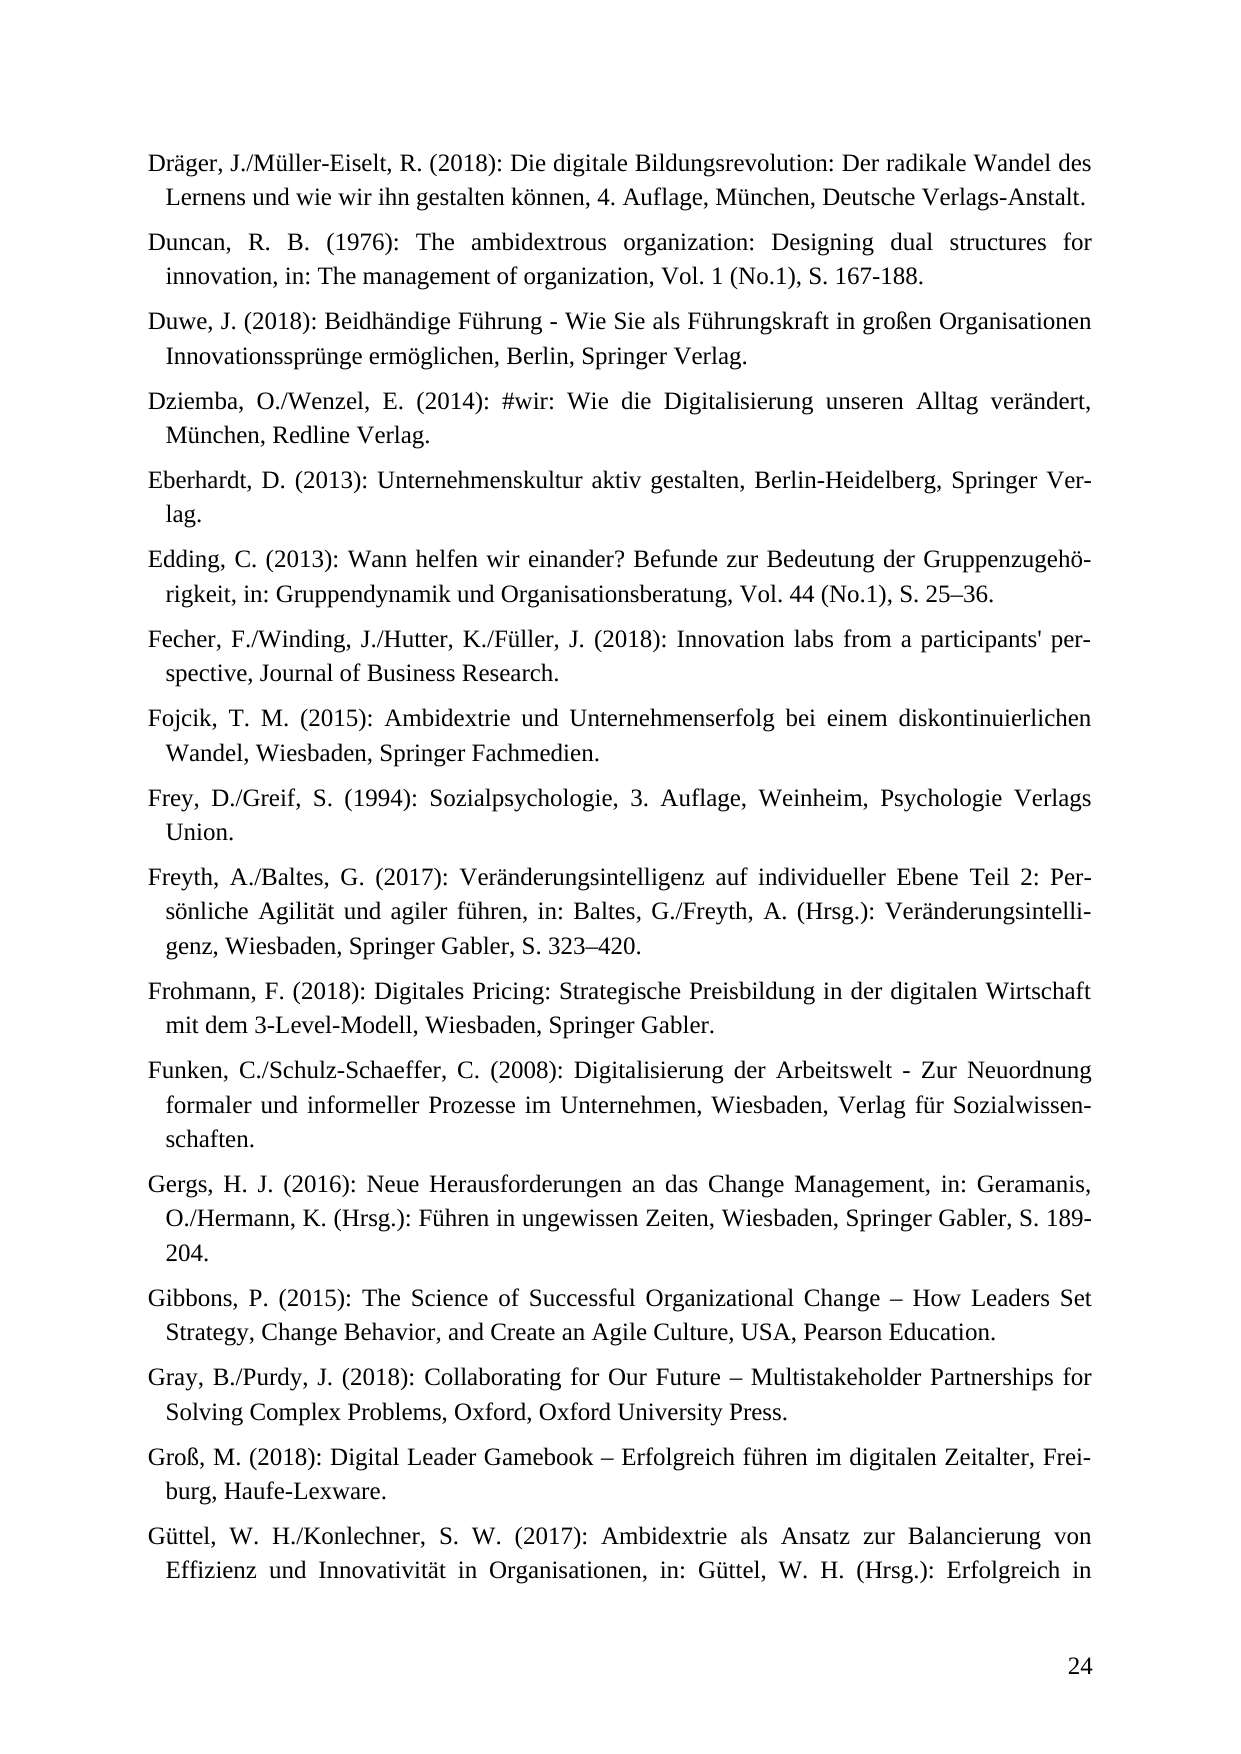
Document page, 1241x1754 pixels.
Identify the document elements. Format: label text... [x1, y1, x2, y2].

text Funken, C./Schulz-Schaeffer, C. (2008): Digitalisierung der Arbeitswelt - Zur Neuordnung formaler und informeller Prozesse im Unternehmen, Wiesbaden, Verlag für Sozialwissen-schaften. [148, 1055, 1093, 1153]
text Duncan, R. B. (1976): The ambidextrous organization: Designing dual structures for innovation, in: The management of organization, Vol. 1 (No.1), S. 167-188. [148, 227, 1093, 290]
text Frohmann, F. (2018): Digitales Pricing: Strategische Preisbildung in der digitalen Wirtschaft mit dem 3-Level-Modell, Wiesbaden, Springer Gabler. [148, 976, 1093, 1039]
text Gibbons, P. (2015): The Science of Successful Organizational Change – How Leaders Set Strategy, Change Behavior, and Create an Agile Culture, USA, Pearson Education. [148, 1283, 1093, 1346]
text Gergs, H. J. (2016): Neue Herausforderungen an das Change Management, in: Geramanis, O./Hermann, K. (Hrsg.): Führen in ungewissen Zeiten, Wiesbaden, Springer Gabler, S. 189-204. [148, 1169, 1093, 1267]
text Eberhardt, D. (2013): Unternehmenskultur aktiv gestalten, Berlin-Heidelberg, Springer Ver-lag. [148, 465, 1093, 528]
text Freyth, A./Baltes, G. (2017): Veränderungsintelligenz auf individueller Ebene Teil 2: Per-sönliche Agilität und agiler führen, in: Baltes, G./Freyth, A. (Hrsg.): Veränderungsintelli-genz, Wiesbaden, Springer Gabler, S. 323–420. [148, 862, 1093, 960]
text Edding, C. (2013): Wann helfen wir einander? Befunde zur Bedeutung der Gruppenzugehö-rigkeit, in: Gruppendynamik und Organisationsberatung, Vol. 44 (No.1), S. 25–36. [148, 544, 1093, 608]
text Fojcik, T. M. (2015): Ambidextrie und Unternehmenserfolg bei einem diskontinuierlichen Wandel, Wiesbaden, Springer Fachmedien. [148, 703, 1093, 766]
text Gray, B./Purdy, J. (2018): Collaborating for Our Future – Multistakeholder Partnerships for Solving Complex Problems, Oxford, Oxford University Press. [148, 1362, 1093, 1426]
text Dräger, J./Müller-Eiselt, R. (2018): Die digitale Bildungsrevolution: Der radikale Wandel des Lernens und wie wir ihn gestalten können, 4. Auflage, München, Deutsche Verlags-Anstalt. [148, 148, 1093, 211]
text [148, 1521, 1093, 1584]
text Frey, D./Greif, S. (1994): Sozialpsychologie, 3. Auflage, Weinheim, Psychologie Verlags Union. [148, 783, 1093, 846]
text Groß, M. (2018): Digital Leader Gamebook – Erfolgreich führen im digitalen Zeitalter, Frei-burg, Haufe-Lexware. [148, 1442, 1093, 1505]
text Dziemba, O./Wenzel, E. (2014): #wir: Wie die Digitalisierung unseren Alltag verändert, München, Redline Verlag. [148, 386, 1093, 449]
text Fecher, F./Winding, J./Hutter, K./Füller, J. (2018): Innovation labs from a participants' per-spective, Journal of Business Research. [148, 624, 1093, 687]
text Duwe, J. (2018): Beidhändige Führung - Wie Sie als Führungskraft in großen Organisationen Innovationssprünge ermöglichen, Berlin, Springer Verlag. [148, 306, 1093, 369]
